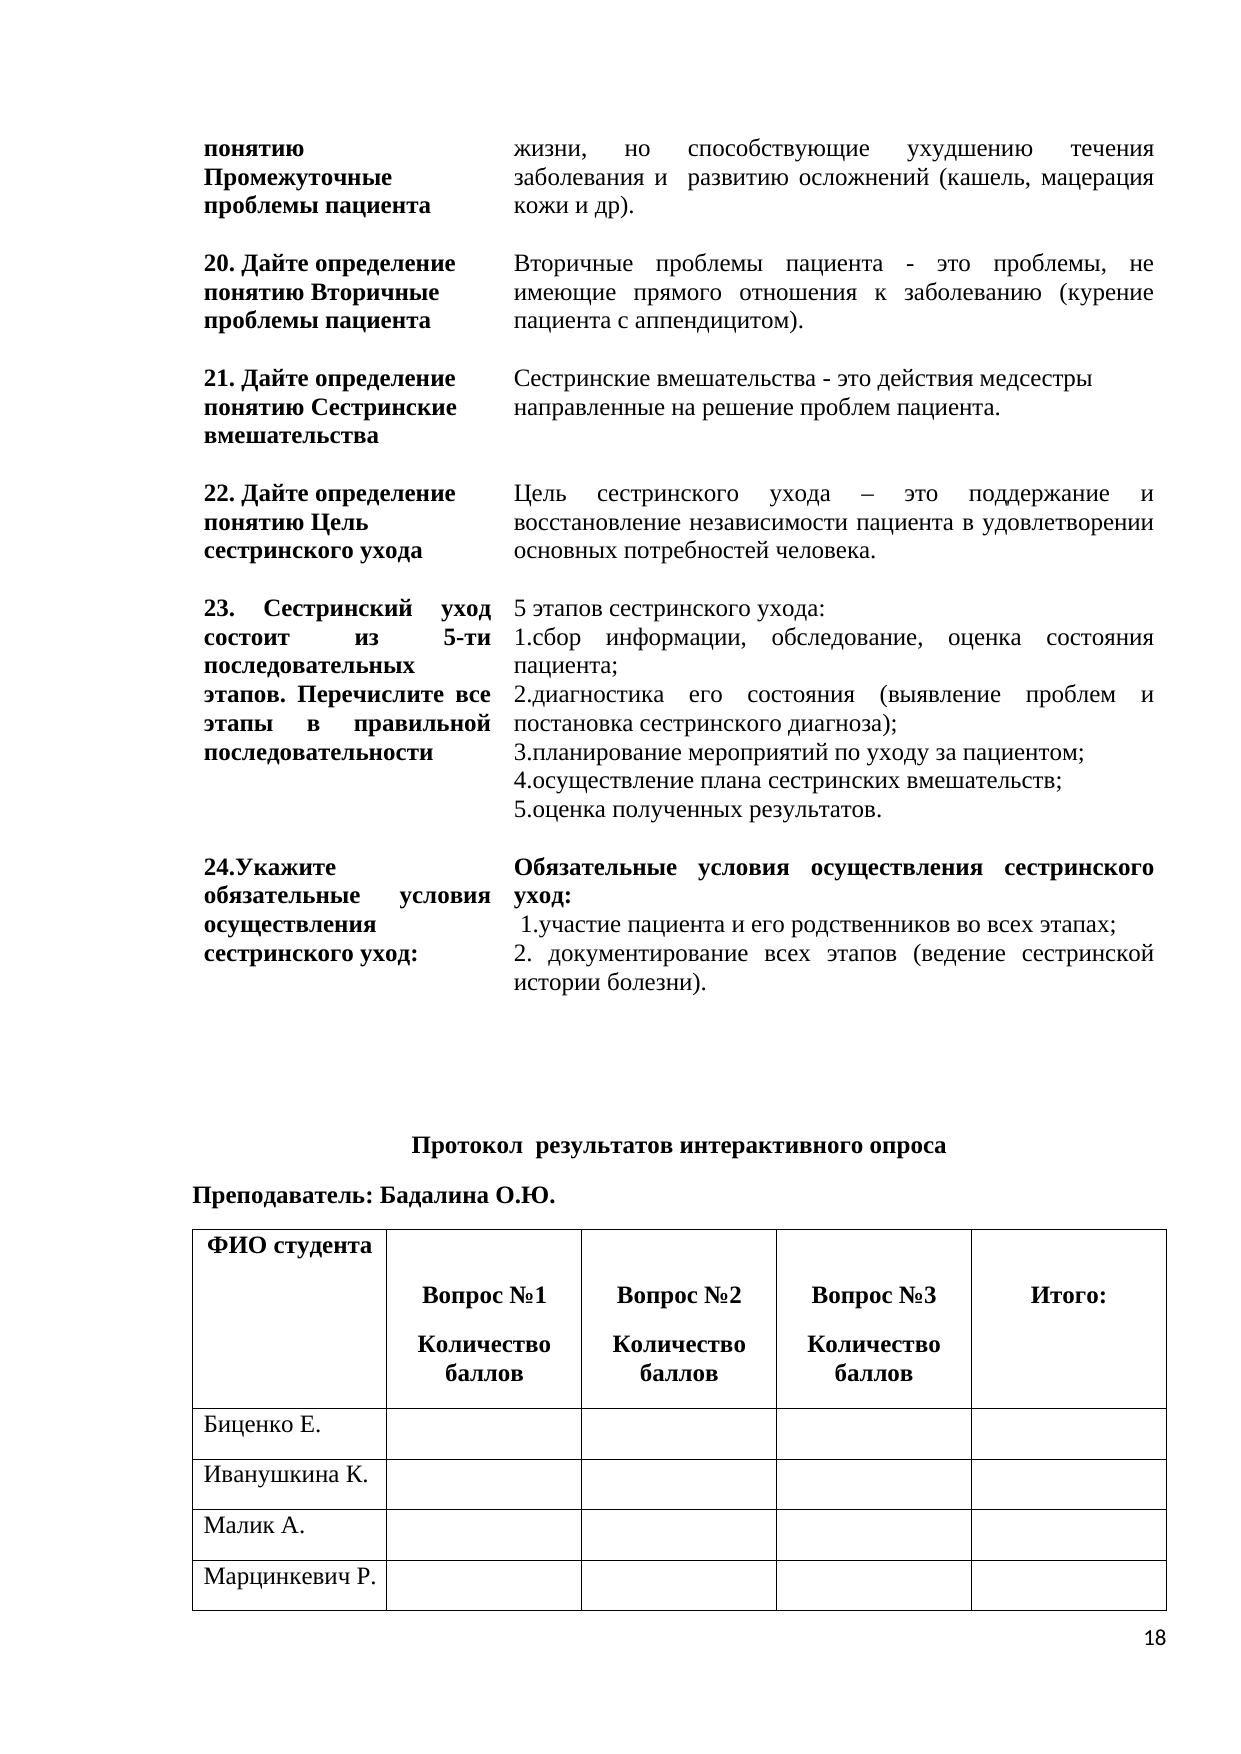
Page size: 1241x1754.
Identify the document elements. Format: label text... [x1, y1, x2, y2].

table_cell [387, 1561, 581, 1610]
table_cell 20. Дайте определение понятию Вторичные проблемы пациента [193, 248, 502, 363]
table_header Итого: [972, 1230, 1166, 1408]
table_cell [582, 1561, 776, 1610]
table_cell [582, 1510, 776, 1560]
table_header Вопрос №3 Количество баллов [777, 1230, 971, 1408]
table_cell [777, 1510, 971, 1560]
table_cell Биценко Е. [193, 1409, 386, 1458]
text Протокол результатов интерактивного опроса [192, 1130, 1166, 1159]
table_cell [972, 1409, 1166, 1458]
table_cell Вторичные проблемы пациента - это проблемы, не имеющие прямого отношения к заболеванию (курение пациента с аппендицитом). [502, 248, 1166, 363]
table_cell 5 этапов сестринского ухода: 1.сбор информации, обследование, оценка состояния пациента; 2.диагностика его состояния (выявление проблем и постановка сестринского диагноза); 3.планирование мероприятий по уходу за пациентом; 4.осуществление плана сестринских вмешательств; 5.оценка полученных результатов. [502, 593, 1166, 852]
table_cell Иванушкина К. [193, 1460, 386, 1509]
table_header Вопрос №1 Количество баллов [387, 1230, 581, 1408]
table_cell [193, 133, 502, 248]
table_cell [777, 1460, 971, 1509]
table_header ФИО студента [193, 1230, 386, 1408]
table_cell [972, 1510, 1166, 1560]
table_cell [502, 133, 1166, 248]
table_cell 21. Дайте определение понятию Сестринские вмешательства [193, 363, 502, 478]
table_cell [387, 1409, 581, 1458]
table_cell Марцинкевич Р. [193, 1561, 386, 1610]
table_cell [387, 1510, 581, 1560]
table_cell [972, 1561, 1166, 1610]
table_cell 22. Дайте определение понятию Цель сестринского ухода [193, 478, 502, 593]
table_cell 23. Сестринский уход состоит из 5-ти последовательных этапов. Перечислите все этапы в правильной последовательности [193, 593, 502, 852]
table_cell Обязательные условия осуществления сестринского уход: 1.участие пациента и его родственников во всех этапах; 2. документирование всех этапов (ведение сестринской истории болезни). [502, 852, 1166, 1024]
table_cell Цель сестринского ухода – это поддержание и восстановление независимости пациента в удовлетворении основных потребностей человека. [502, 478, 1166, 593]
table_cell 24.Укажите обязательные условия осуществления сестринского уход: [193, 852, 502, 1024]
table_header Вопрос №2 Количество баллов [582, 1230, 776, 1408]
table_cell [582, 1460, 776, 1509]
table_cell [972, 1460, 1166, 1509]
text Преподаватель: Бадалина О.Ю. [192, 1180, 1166, 1208]
table_cell Малик А. [193, 1510, 386, 1560]
table_cell [777, 1561, 971, 1610]
table_cell [777, 1409, 971, 1458]
table_cell [387, 1460, 581, 1509]
table_cell [582, 1409, 776, 1458]
table_cell Сестринские вмешательства - это действия медсестры направленные на решение проблем пациента. [502, 363, 1166, 478]
